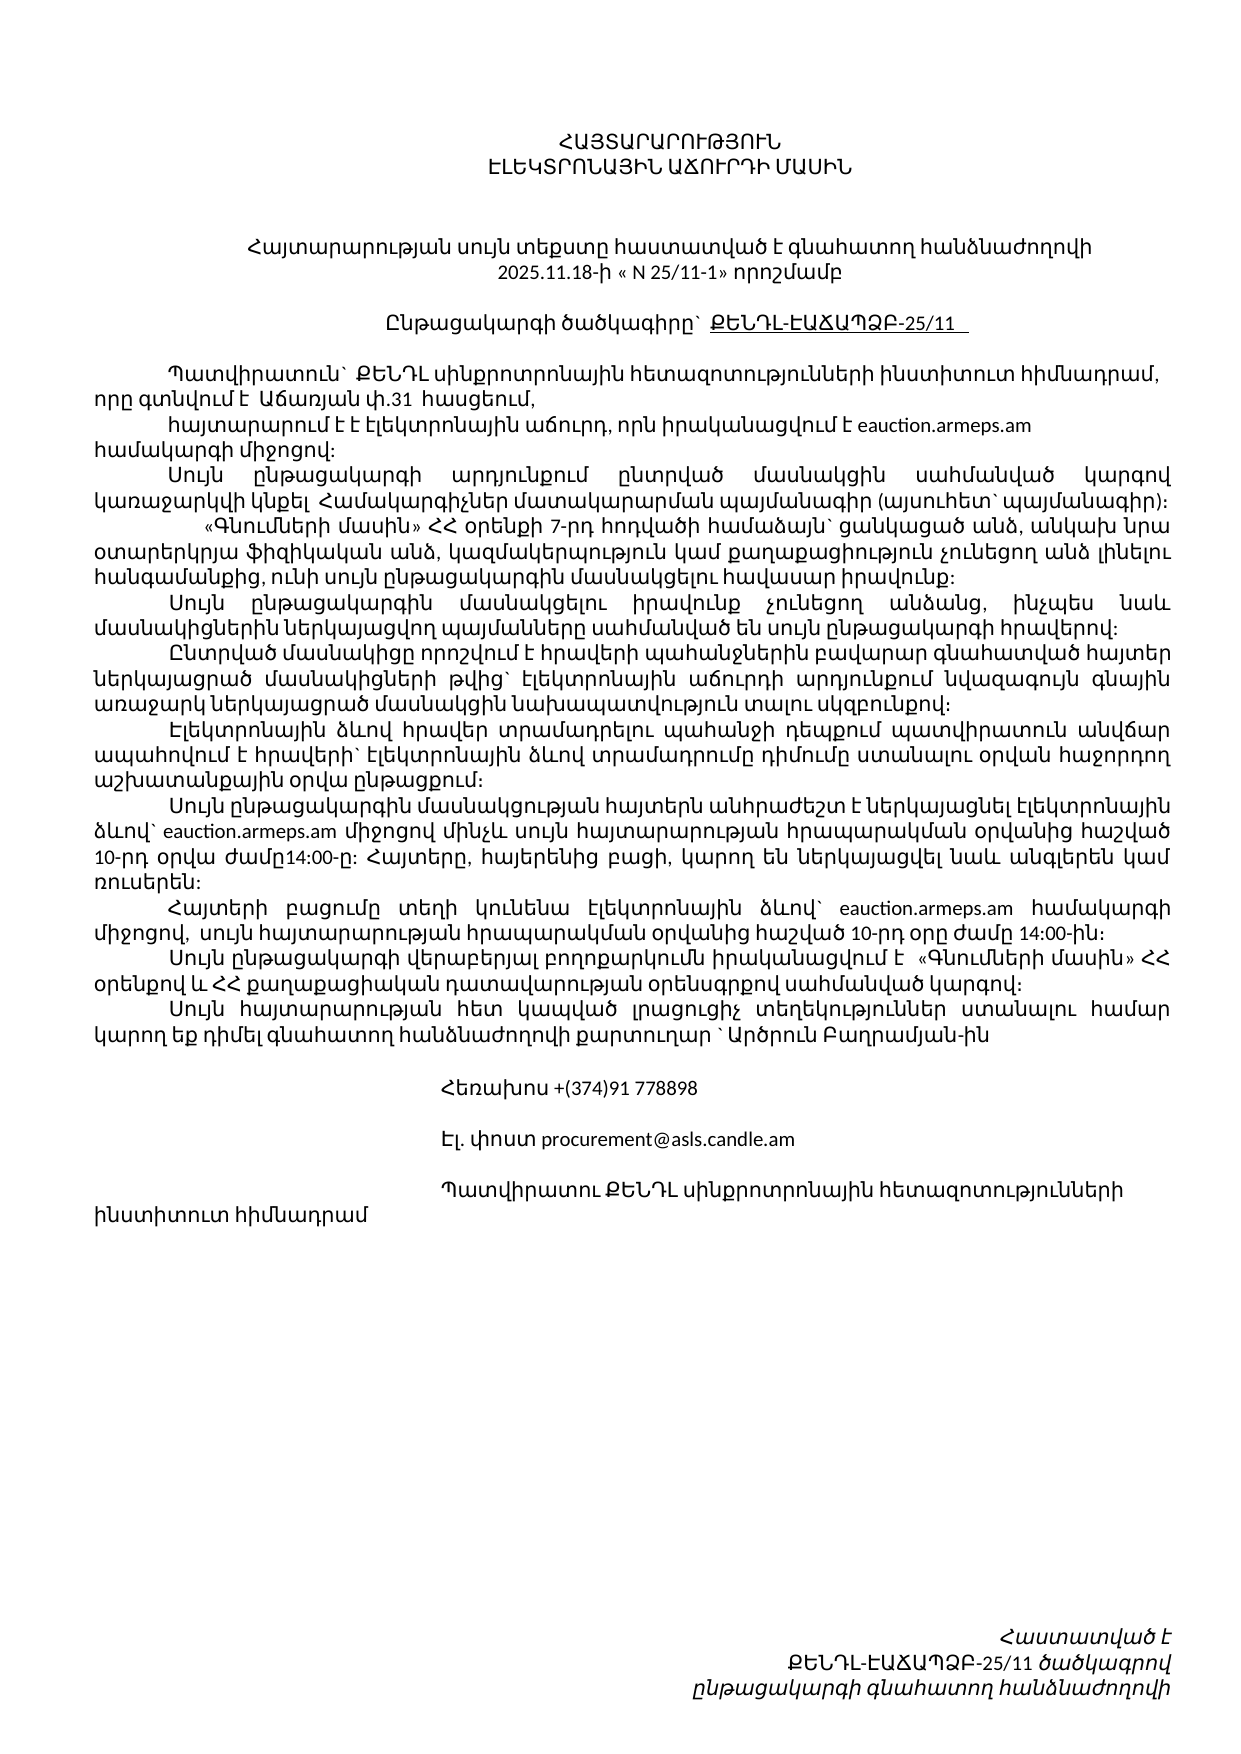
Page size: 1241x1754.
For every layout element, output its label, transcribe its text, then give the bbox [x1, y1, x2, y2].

text 2025.11.18 -ի « N 25/11-1» որոշմամբ [94, 259, 1171, 285]
text Պատվիրատու ՔԵՆԴԼ սինքրոտրոնային հետազոտությունների ինստիտուտ հիմնադրամ [94, 1177, 1171, 1228]
text ՔԵՆԴԼ-ԷԱՃԱՊՁԲ-25/11 ծածկագրով [94, 1650, 1171, 1675]
text Պատվիրատուն` ՔԵՆԴԼ սինքրոտրոնային հետազոտությունների ինստիտուտ հիմնադրամ, որը գտնվում է Աճառյան փ.31 հասցեում, [94, 361, 1171, 412]
text Էլ. փոստ procurement@asls.candle.am [94, 1126, 1171, 1152]
text ՀԱՅՏԱՐԱՐՈՒԹՅՈՒՆ [94, 129, 1171, 154]
text Ընթացակարգի ծածկագիրը` ՔԵՆԴԼ-ԷԱՃԱՊՁԲ-25/11 [94, 310, 1171, 336]
text հայտարարում է է էլեկտրոնային աճուրդ, որն իրականացվում է eauction.armeps.am համակարգի միջոցով: [94, 412, 1171, 463]
text ԷԼԵԿՏՐՈՆԱՅԻՆ ԱՃՈՒՐԴԻ ՄԱՍԻՆ [94, 154, 1171, 180]
text Սույն ընթացակարգին մասնակցության հայտերն անհրաժեշտ է ներկայացնել էլեկտրոնային ձևով` eauction.armeps.am միջոցով մինչև սույն հայտարարության հրապարակման օրվանից հաշված 10-րդ օրվա ժամը14:00-ը: Հայտերը, հայերենից բացի, կարող են ներկայացվել նաև անգլերեն կամ ռուսերեն: [94, 793, 1171, 895]
text Հեռախոս +(374)91 778898 [94, 1076, 1171, 1101]
text Ընտրված մասնակիցը որոշվում է հրավերի պահանջներին բավարար գնահատված հայտեր ներկայացրած մասնակիցների թվից` էլեկտրոնային աճուրդի արդյունքում նվազագույն գնային առաջարկ ներկայացրած մասնակցին նախապատվություն տալու սկզբունքով։ [94, 641, 1171, 717]
text Սույն հայտարարության հետ կապված լրացուցիչ տեղեկություններ ստանալու համար կարող եք դիմել գնահատող հանձնաժողովի քարտուղար ` Արծրուն Բաղրամյան-ին [94, 996, 1171, 1047]
text ընթացակարգի գնահատող հանձնաժողովի [94, 1675, 1171, 1701]
text Էլեկտրոնային ձևով հրավեր տրամադրելու պահանջի դեպքում պատվիրատուն անվճար ապահովում է հրավերի` էլեկտրոնային ձևով տրամադրումը դիմումը ստանալու օրվան հաջորդող աշխատանքային օրվա ընթացքում։ [94, 717, 1171, 793]
text Սույն ընթացակարգին մասնակցելու իրավունք չունեցող անձանց, ինչպես նաև մասնակիցներին ներկայացվող պայմանները սահմանված են սույն ընթացակարգի հրավերով: [94, 590, 1171, 641]
text Հայտերի բացումը տեղի կունենա էլեկտրոնային ձևով` eauction.armeps.am համակարգի միջոցով, սույն հայտարարության հրապարակման օրվանից հաշված 10-րդ օրը ժամը 14:00-ին։ [94, 895, 1171, 946]
text Հաստատված է [94, 1624, 1171, 1650]
text Սույն ընթացակարգի վերաբերյալ բողոքարկումն իրականացվում է «Գնումների մասին» ՀՀ օրենքով և ՀՀ քաղաքացիական դատավարության օրենսգրքով սահմանված կարգով։ [94, 946, 1171, 996]
text «Գնումների մասին» ՀՀ օրենքի 7-րդ հոդվածի համաձայն` ցանկացած անձ, անկախ նրա օտարերկրյա ֆիզիկական անձ, կազմակերպություն կամ քաղաքացիություն չունեցող անձ լինելու հանգամանքից, ունի սույն ընթացակարգին մասնակցելու հավասար իրավունք: [94, 513, 1171, 590]
text Հայտարարության սույն տեքստը հաստատված է գնահատող հանձնաժողովի [94, 234, 1171, 259]
text Սույն ընթացակարգի արդյունքում ընտրված մասնակցին սահմանված կարգով կառաջարկվի կնքել Համակարգիչներ մատակարարման պայմանագիր (այսուհետ` պայմանագիր)։ [94, 463, 1171, 513]
